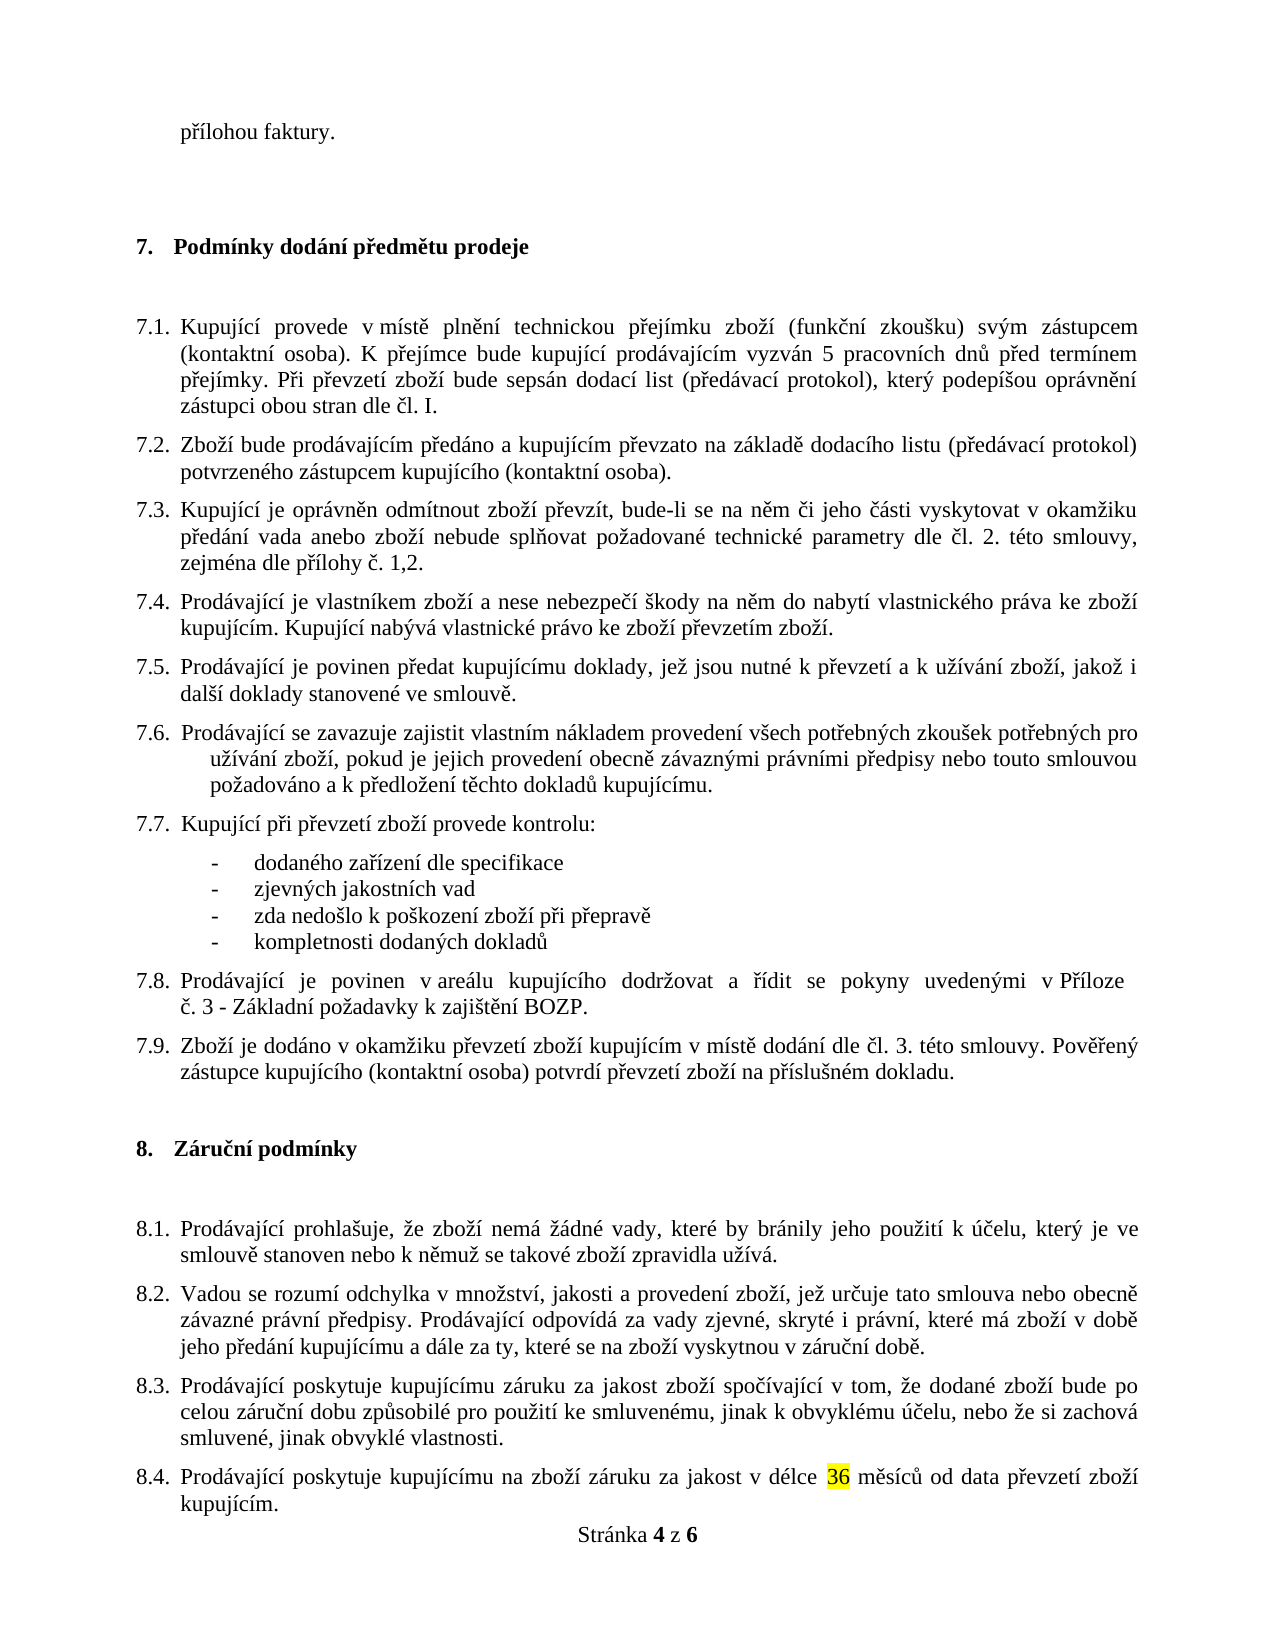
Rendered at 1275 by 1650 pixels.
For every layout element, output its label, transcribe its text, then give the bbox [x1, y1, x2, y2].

text Prodávající se zavazuje zajistit vlastním nákladem provedení všech potřebných zkoušek potřebných pro užívání zboží, pokud je jejich provedení obecně závaznými právními předpisy nebo touto smlouvou požadováno a k předložení těchto dokladů kupujícímu. [136, 718, 1139, 798]
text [136, 118, 1139, 144]
text Prodávající poskytuje kupujícímu na zboží záruku za jakost v délce 36 měsíců od data převzetí zboží kupujícím. [136, 1463, 1139, 1516]
text Zboží bude prodávajícím předáno a kupujícím převzato na základě dodacího listu (předávací protokol) potvrzeného zástupcem kupujícího (kontaktní osoba). [136, 431, 1139, 484]
list kompletnosti dodaných dokladů [211, 928, 1139, 954]
list dodaného zařízení dle specifikace [211, 849, 1139, 875]
text Záruční podmínky [136, 1135, 1139, 1161]
text Prodávající je povinen předat kupujícímu doklady, jež jsou nutné k převzetí a k užívání zboží, jakož i další doklady stanovené ve smlouvě. [136, 653, 1139, 706]
text Prodávající je povinen v areálu kupujícího dodržovat a řídit se pokyny uvedenými v Příloze č. 3 - Základní požadavky k zajištění BOZP. [136, 967, 1139, 1019]
text Prodávající poskytuje kupujícímu záruku za jakost zboží spočívající v tom, že dodané zboží bude po celou záruční dobu způsobilé pro použití ke smluvenému, jinak k obvyklému účelu, nebo že si zachová smluvené, jinak obvyklé vlastnosti. [136, 1372, 1139, 1451]
text Kupující při převzetí zboží provede kontrolu: [136, 810, 1139, 836]
text Vadou se rozumí odchylka v množství, jakosti a provedení zboží, jež určuje tato smlouva nebo obecně závazné právní předpisy. Prodávající odpovídá za vady zjevné, skryté i právní, které má zboží v době jeho předání kupujícímu a dále za ty, které se na zboží vyskytnou v záruční době. [136, 1280, 1139, 1359]
list zda nedošlo k poškození zboží při přepravě [211, 902, 1139, 928]
text Kupující provede v místě plnění technickou přejímku zboží (funkční zkoušku) svým zástupcem (kontaktní osoba). K přejímce bude kupující prodávajícím vyzván 5 pracovních dnů před termínem přejímky. Při převzetí zboží bude sepsán dodací list (předávací protokol), který podepíšou oprávnění zástupci obou stran dle čl. I. [136, 313, 1139, 419]
list zjevných jakostních vad [211, 875, 1139, 902]
text Prodávající prohlašuje, že zboží nemá žádné vady, které by bránily jeho použití k účelu, který je ve smlouvě stanoven nebo k němuž se takové zboží zpravidla užívá. [136, 1215, 1139, 1268]
text Podmínky dodání předmětu prodeje [136, 233, 1139, 260]
text Kupující je oprávněn odmítnout zboží převzít, bude-li se na něm či jeho části vyskytovat v okamžiku předání vada anebo zboží nebude splňovat požadované technické parametry dle čl. 2. této smlouvy, zejména dle přílohy č. 1,2. [136, 497, 1139, 576]
text Prodávající je vlastníkem zboží a nese nebezpečí škody na něm do nabytí vlastnického práva ke zboží kupujícím. Kupující nabývá vlastnické právo ke zboží převzetím zboží. [136, 588, 1139, 641]
text Zboží je dodáno v okamžiku převzetí zboží kupujícím v místě dodání dle čl. 3. této smlouvy. Pověřený zástupce kupujícího (kontaktní osoba) potvrdí převzetí zboží na příslušném dokladu. [136, 1032, 1139, 1085]
